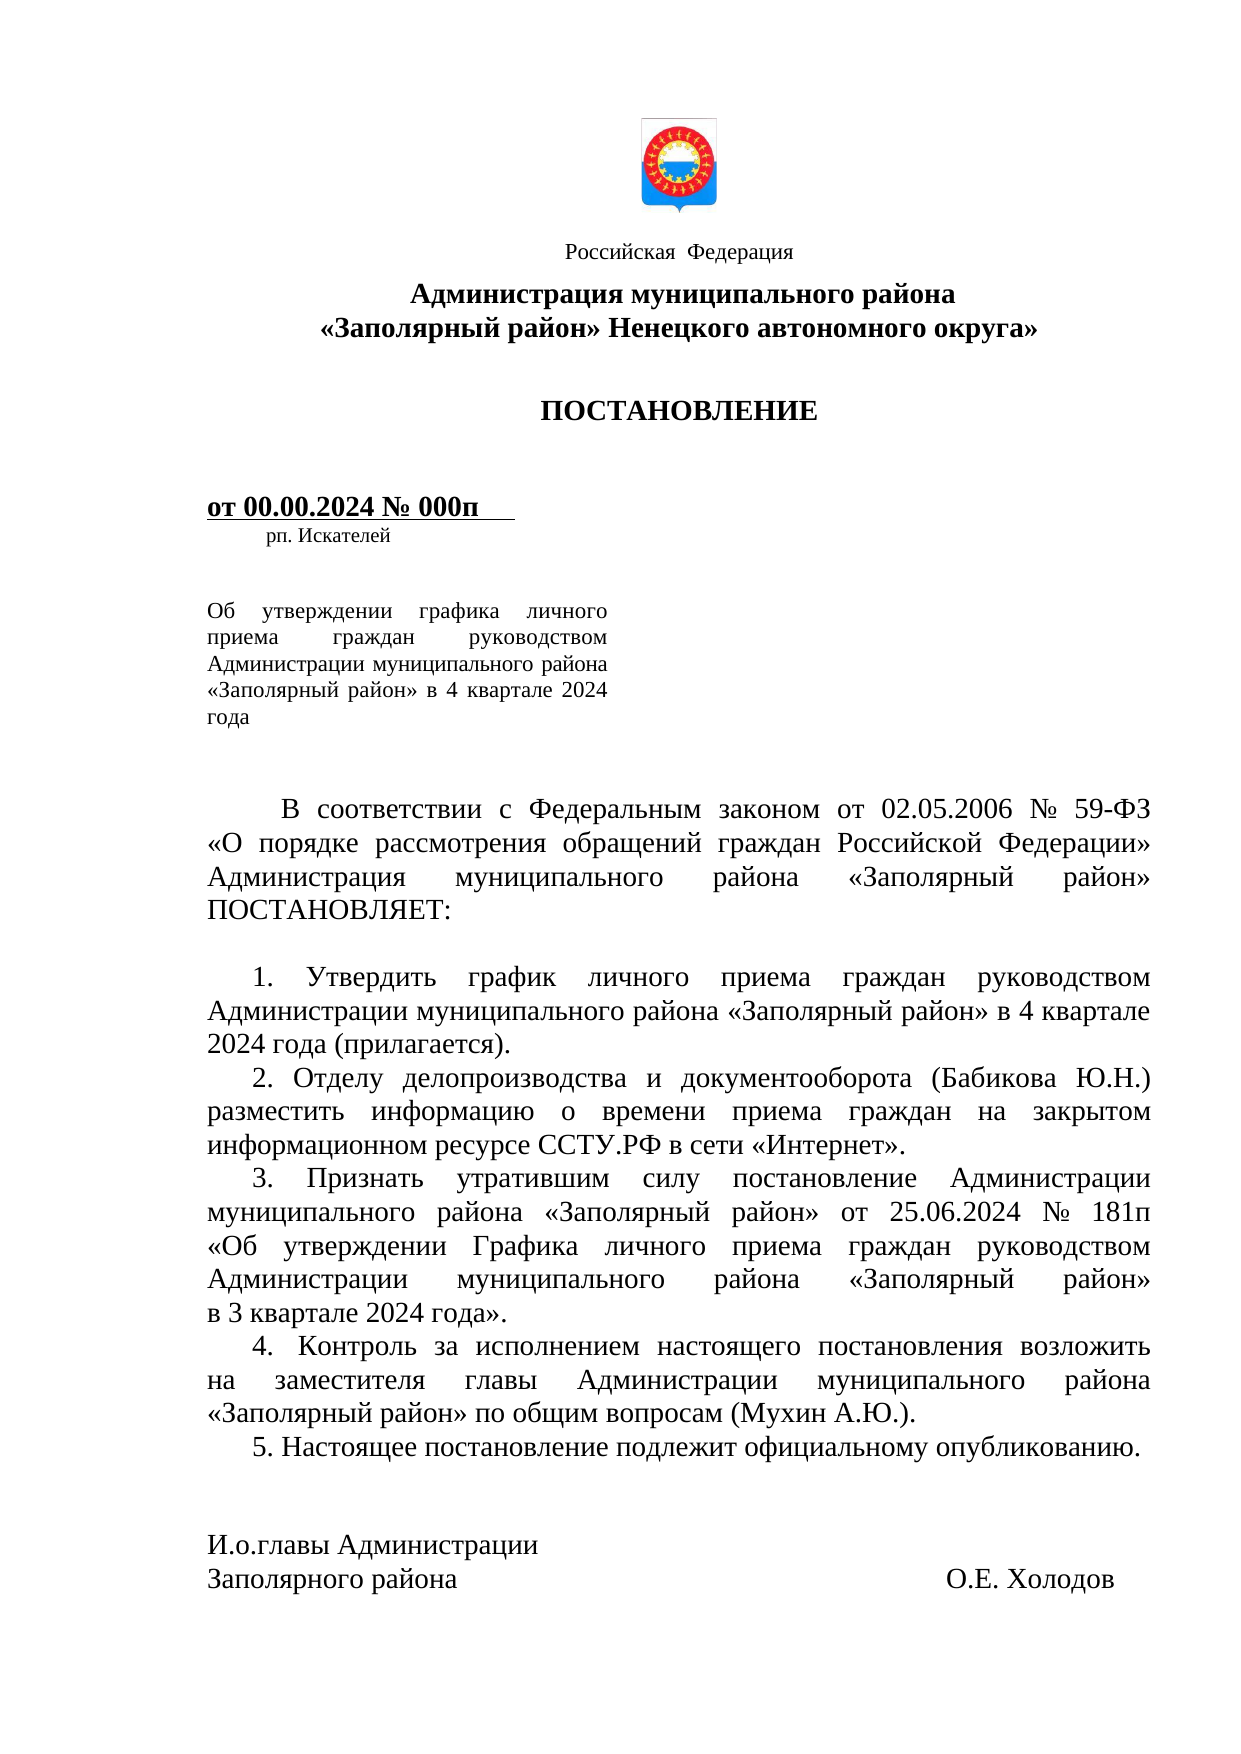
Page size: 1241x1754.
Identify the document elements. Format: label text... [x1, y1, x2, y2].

text Заполярного района О.Е. Холодов [207, 1561, 1152, 1594]
text от 00.00.2024 № 000п [207, 489, 1152, 523]
text Российская Федерация [207, 238, 1152, 264]
text 1. Утвердить график личного приема граждан руководством Администрации муниципального района «Заполярный район» в 4 квартале 2024 года (прилагается). [207, 959, 1152, 1060]
text 5. Настоящее постановление подлежит официальному опубликованию. [207, 1429, 1152, 1462]
text 2. Отделу делопроизводства и документооборота (Бабикова Ю.Н.) разместить информацию о времени приема граждан на закрытом информационном ресурсе ССТУ.РФ в сети «Интернет». [207, 1060, 1152, 1161]
subtitle Администрация муниципального района [207, 277, 1152, 310]
picture [641, 118, 717, 213]
text рп. Искателей [266, 523, 1152, 547]
text Об утверждении графика личного приема граждан руководством Администрации муниципального района «Заполярный район» в 4 квартале 2024 года [207, 597, 608, 729]
text И.о.главы Администрации [207, 1527, 1152, 1561]
text В соответствии с Федеральным законом от 02.05.2006 № 59-ФЗ «О порядке рассмотрения обращений граждан Российской Федерации» Администрация муниципального района «Заполярный район» ПОСТАНОВЛЯЕТ: [207, 792, 1152, 926]
subtitle ПОСТАНОВЛЕНИЕ [207, 393, 1152, 427]
subtitle «Заполярный район» Ненецкого автономного округа» [207, 310, 1152, 344]
text 3. Признать утратившим силу постановление Администрации муниципального района «Заполярный район» от 25.06.2024 № 181п «Об утверждении Графика личного приема граждан руководством Администрации муниципального района «Заполярный район» в 3 квартале 2024 года». [207, 1161, 1152, 1328]
text 4. Контроль за исполнением настоящего постановления возложить на заместителя главы Администрации муниципального района «Заполярный район» по общим вопросам (Мухин А.Ю.). [207, 1328, 1152, 1429]
